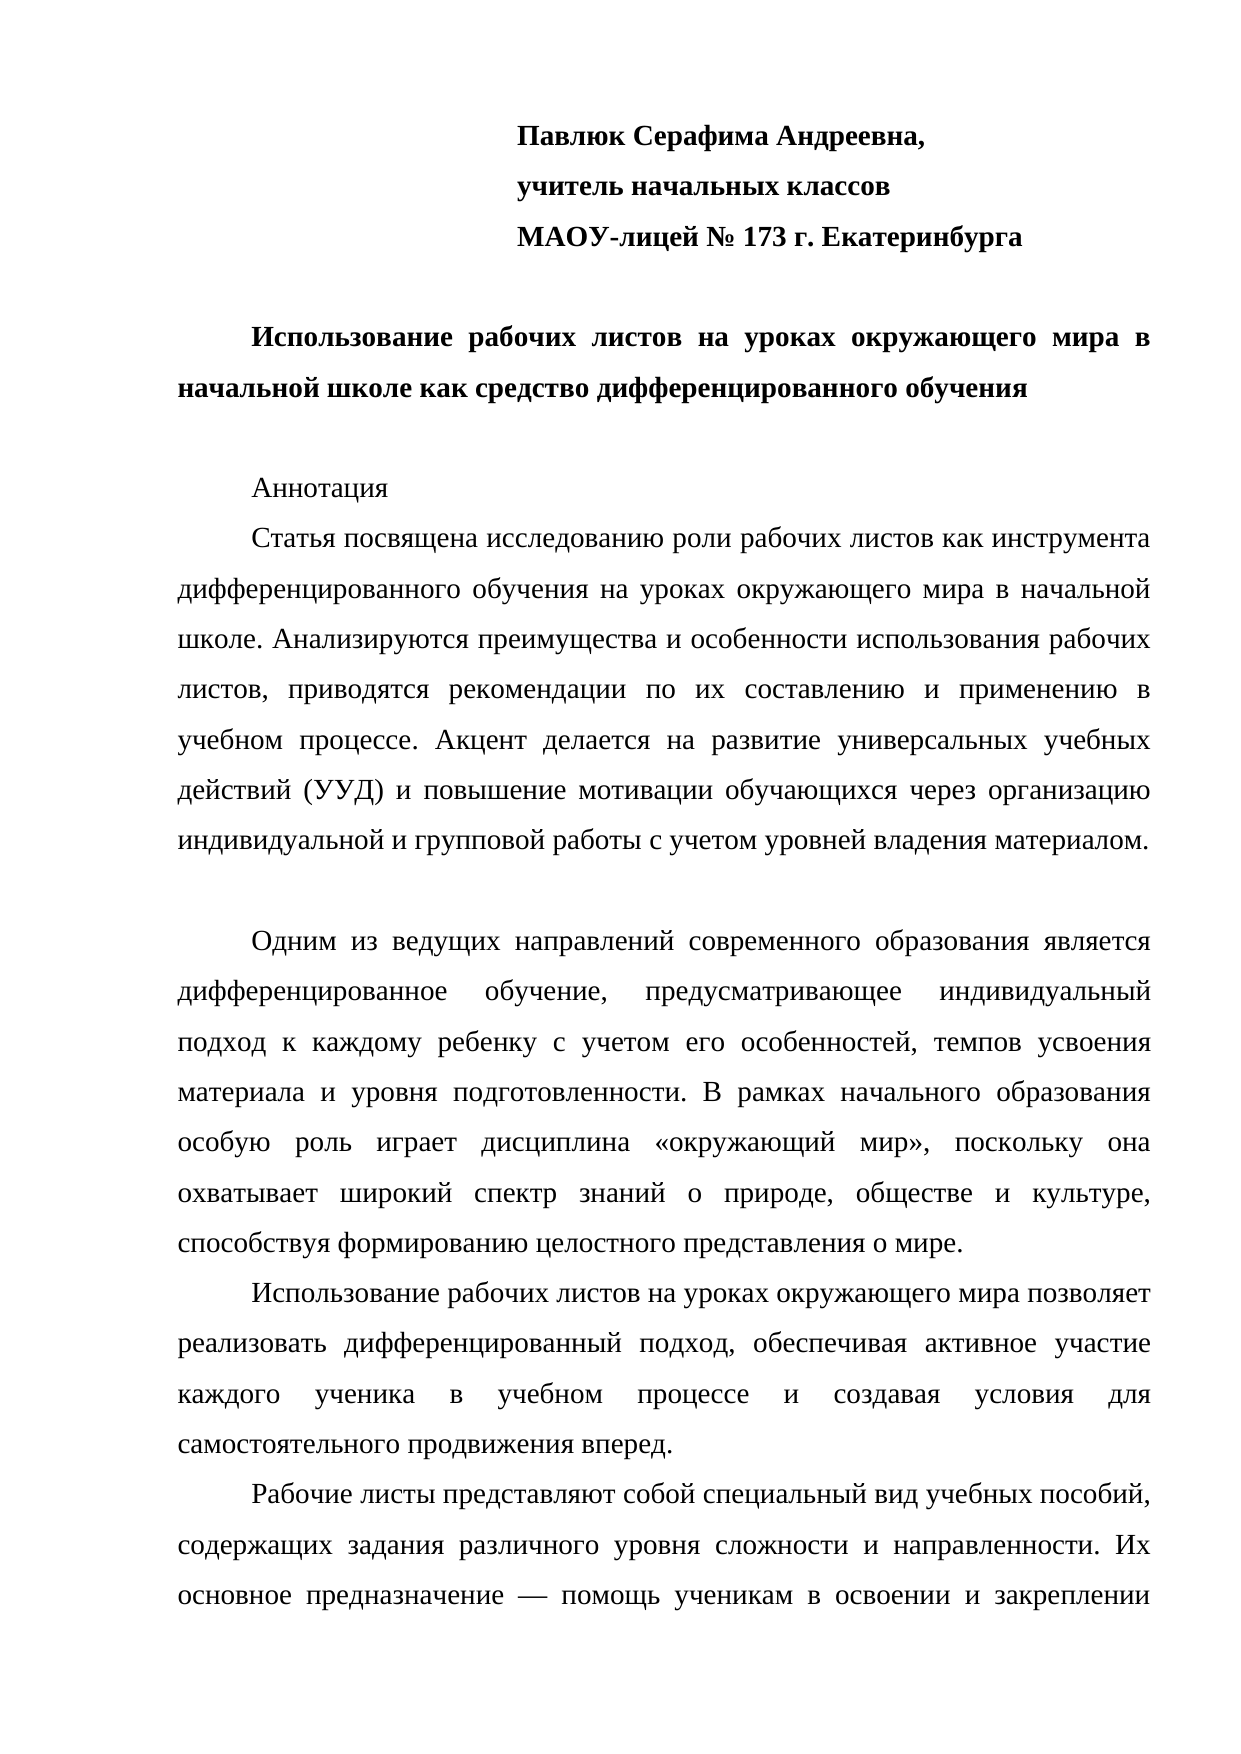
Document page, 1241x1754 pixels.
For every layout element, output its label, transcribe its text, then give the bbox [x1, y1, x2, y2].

text Использование рабочих листов на уроках окружающего мира в начальной школе как средство дифференцированного обучения [177, 319, 1152, 403]
text Павлюк Серафима Андреевна, [517, 118, 1152, 152]
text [177, 1477, 1152, 1611]
text учитель начальных классов [517, 168, 1152, 202]
text МАОУ-лицей № 173 г. Екатеринбурга [517, 219, 1152, 252]
text Использование рабочих листов на уроках окружающего мира позволяет реализовать дифференцированный подход, обеспечивая активное участие каждого ученика в учебном процессе и создавая условия для самостоятельного продвижения вперед. [177, 1275, 1152, 1460]
text Аннотация [177, 470, 1152, 504]
text Статья посвящена исследованию роли рабочих листов как инструмента дифференцированного обучения на уроках окружающего мира в начальной школе. Анализируются преимущества и особенности использования рабочих листов, приводятся рекомендации по их составлению и применению в учебном процессе. Акцент делается на развитие универсальных учебных действий (УУД) и повышение мотивации обучающихся через организацию индивидуальной и групповой работы с учетом уровней владения материалом. [177, 521, 1152, 856]
text Одним из ведущих направлений современного образования является дифференцированное обучение, предусматривающее индивидуальный подход к каждому ребенку с учетом его особенностей, темпов усвоения материала и уровня подготовленности. В рамках начального образования особую роль играет дисциплина «окружающий мир», поскольку она охватывает широкий спектр знаний о природе, обществе и культуре, способствуя формированию целостного представления о мире. [177, 923, 1152, 1258]
